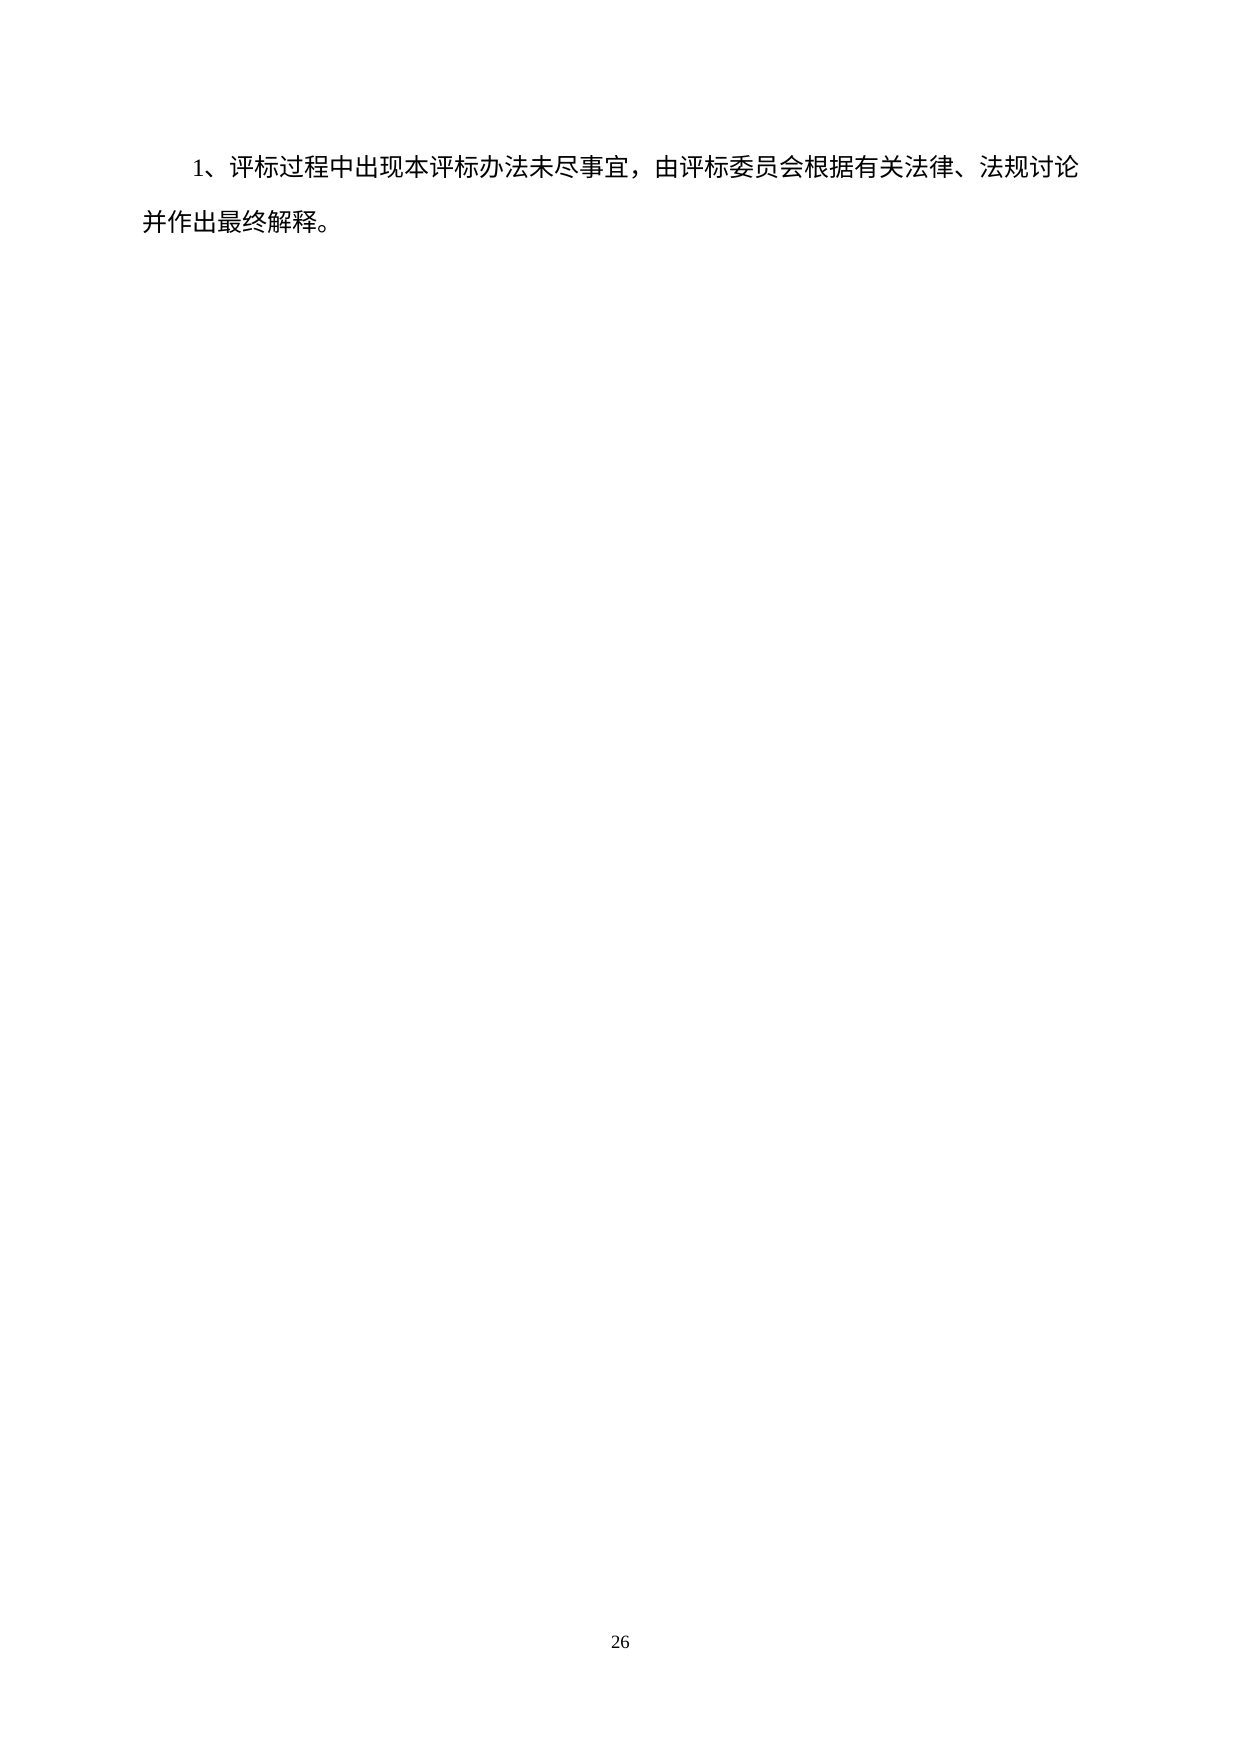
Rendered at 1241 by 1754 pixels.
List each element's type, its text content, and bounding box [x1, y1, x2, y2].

list 评标过程中出现本评标办法未尽事宜，由评标委员会根据有关法律、法规讨论并作出最终解释。 [142, 148, 1098, 238]
